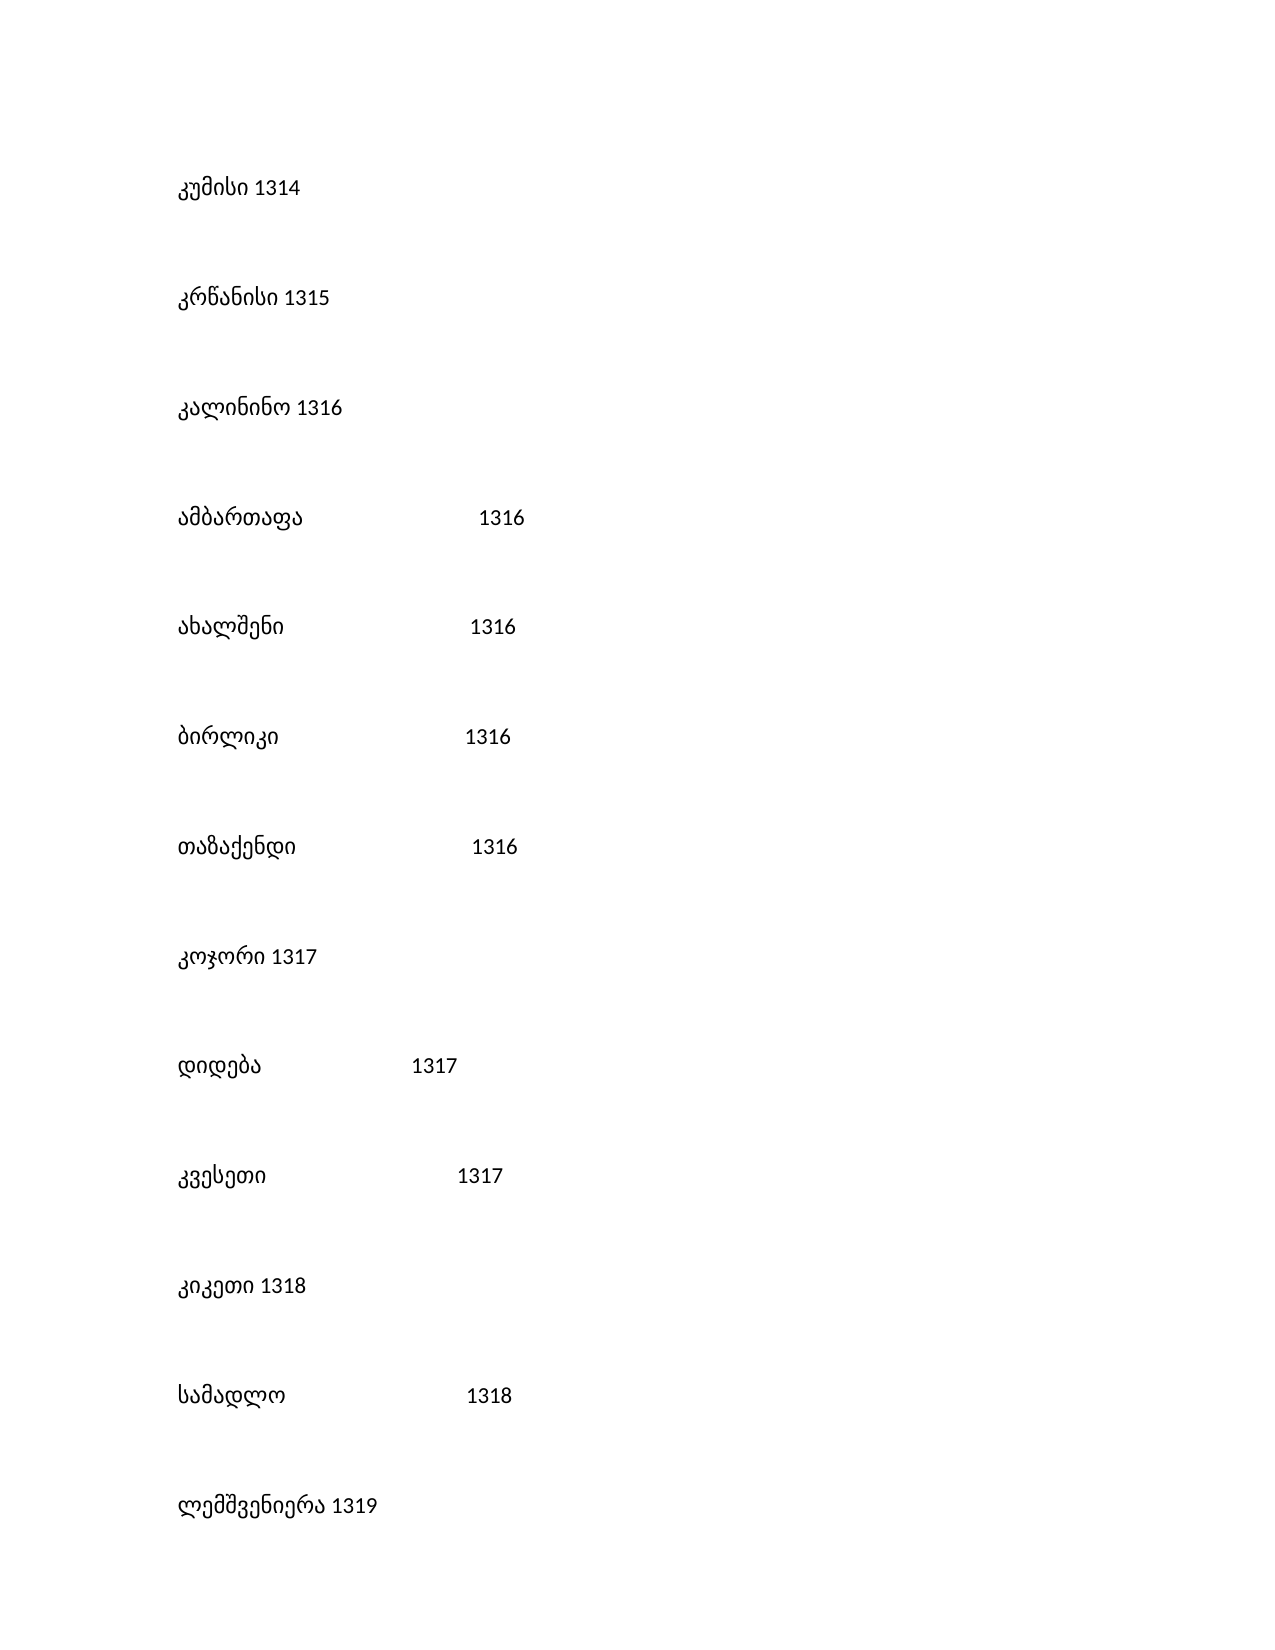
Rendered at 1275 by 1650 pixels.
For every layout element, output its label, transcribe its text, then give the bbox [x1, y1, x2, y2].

text ახალშენი 1316 [177, 610, 1186, 642]
text თაზაქენდი 1316 [177, 830, 1186, 861]
text ლემშვენიერა 1319 [177, 1489, 1186, 1520]
text სამადლო 1318 [177, 1379, 1186, 1410]
text კოჯორი 1317 [177, 940, 1186, 971]
text ამბართაფა 1316 [177, 501, 1186, 532]
text კრწანისი 1315 [177, 281, 1186, 312]
text კალინინო 1316 [177, 391, 1186, 422]
text ბირლიკი 1316 [177, 720, 1186, 751]
text კიკეთი 1318 [177, 1269, 1186, 1300]
text კვესეთი 1317 [177, 1159, 1186, 1191]
text კუმისი 1314 [177, 171, 1186, 202]
text დიდება 1317 [177, 1049, 1186, 1081]
